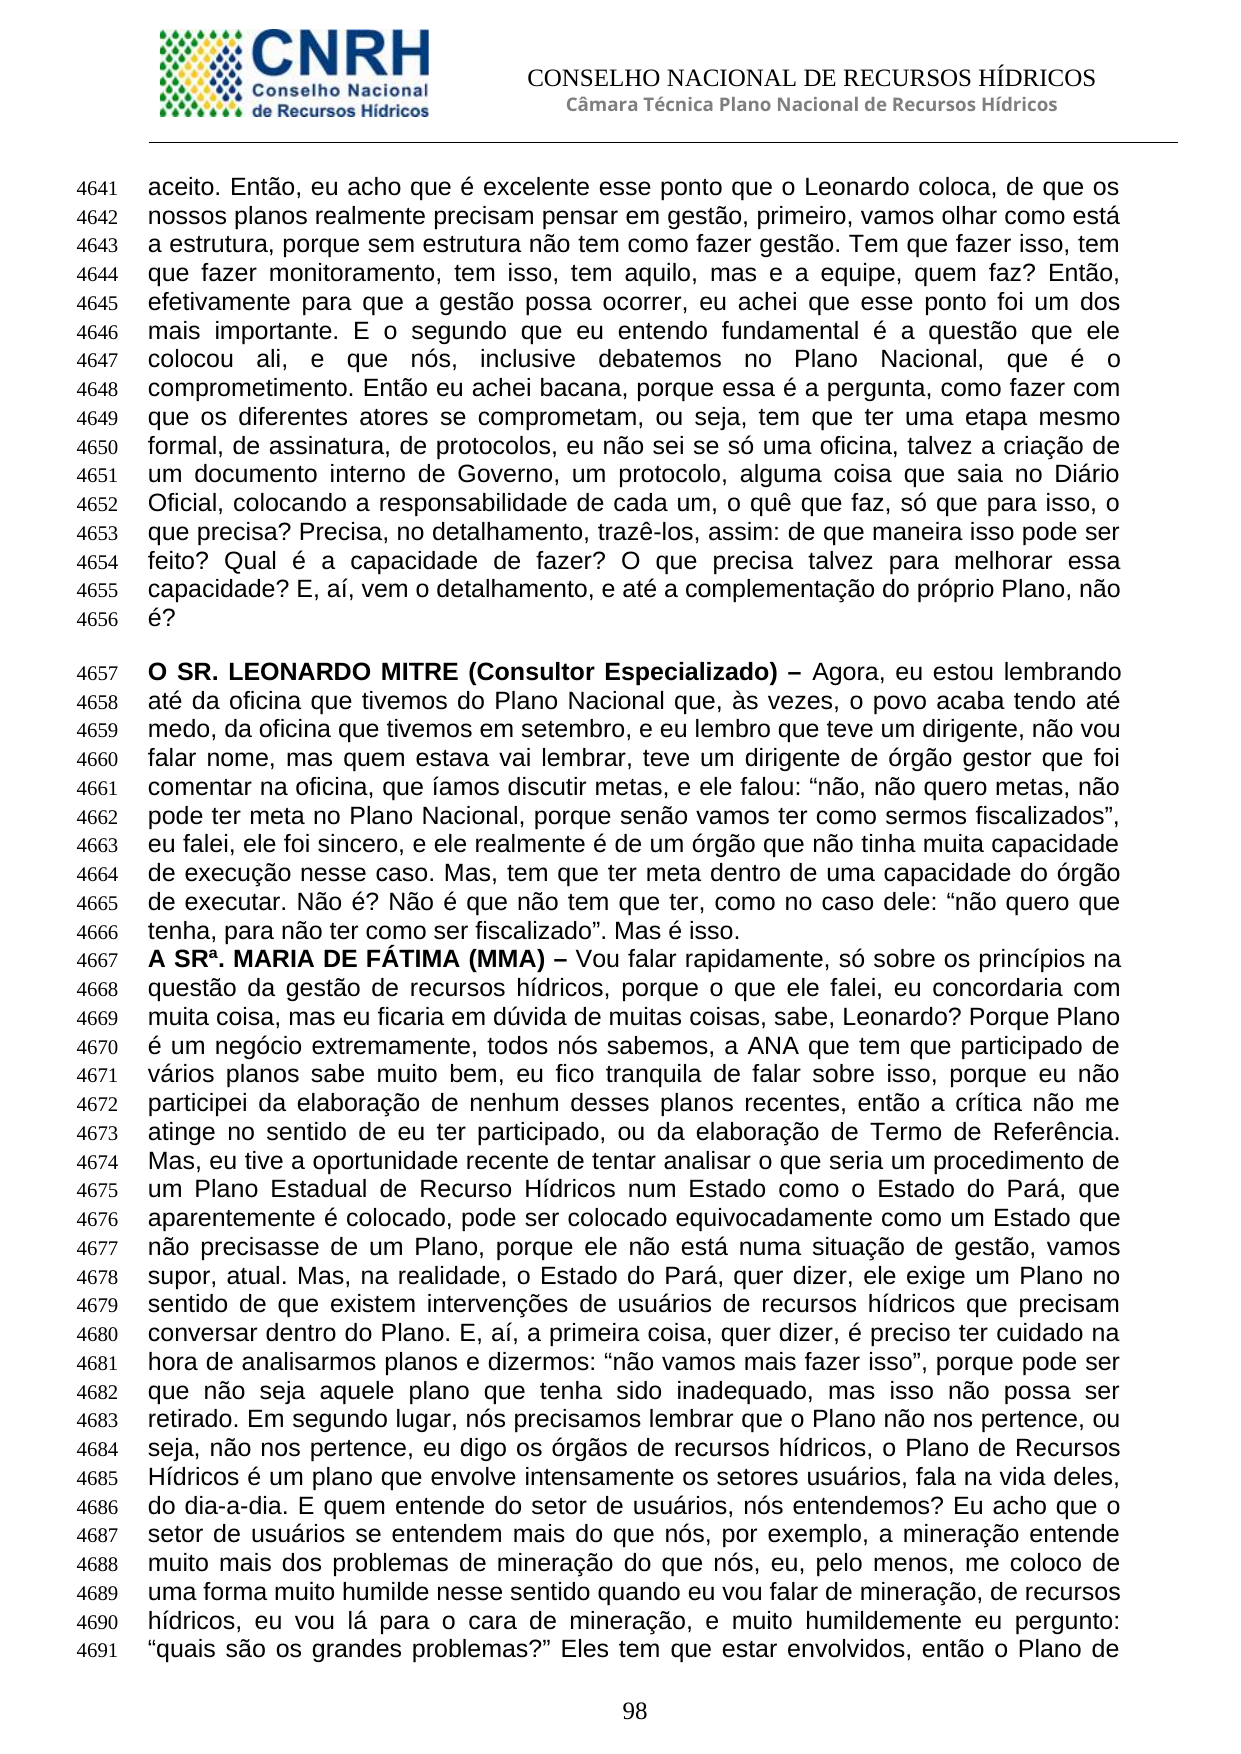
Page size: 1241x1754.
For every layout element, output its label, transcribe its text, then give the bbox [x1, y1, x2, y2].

picture [159, 29, 429, 117]
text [148, 944, 1122, 1663]
text O SR. LEONARDO MITRE (Consultor Especializado) – Agora, eu estou lembrando até da oficina que tivemos do Plano Nacional que, às vezes, o povo acaba tendo até medo, da oficina que tivemos em setembro, e eu lembro que teve um dirigente, não vou falar nome, mas quem estava vai lembrar, teve um dirigente de órgão gestor que foi comentar na oficina, que íamos discutir metas, e ele falou: “não, não quero metas, não pode ter meta no Plano Nacional, porque senão vamos ter como sermos fiscalizados”, eu falei, ele foi sincero, e ele realmente é de um órgão que não tinha muita capacidade de execução nesse caso. Mas, tem que ter meta dentro de uma capacidade do órgão de executar. Não é? Não é que não tem que ter, como no caso dele: “não quero que tenha, para não ter como ser fiscalizado”. Mas é isso. [148, 657, 1122, 944]
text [148, 172, 1122, 632]
